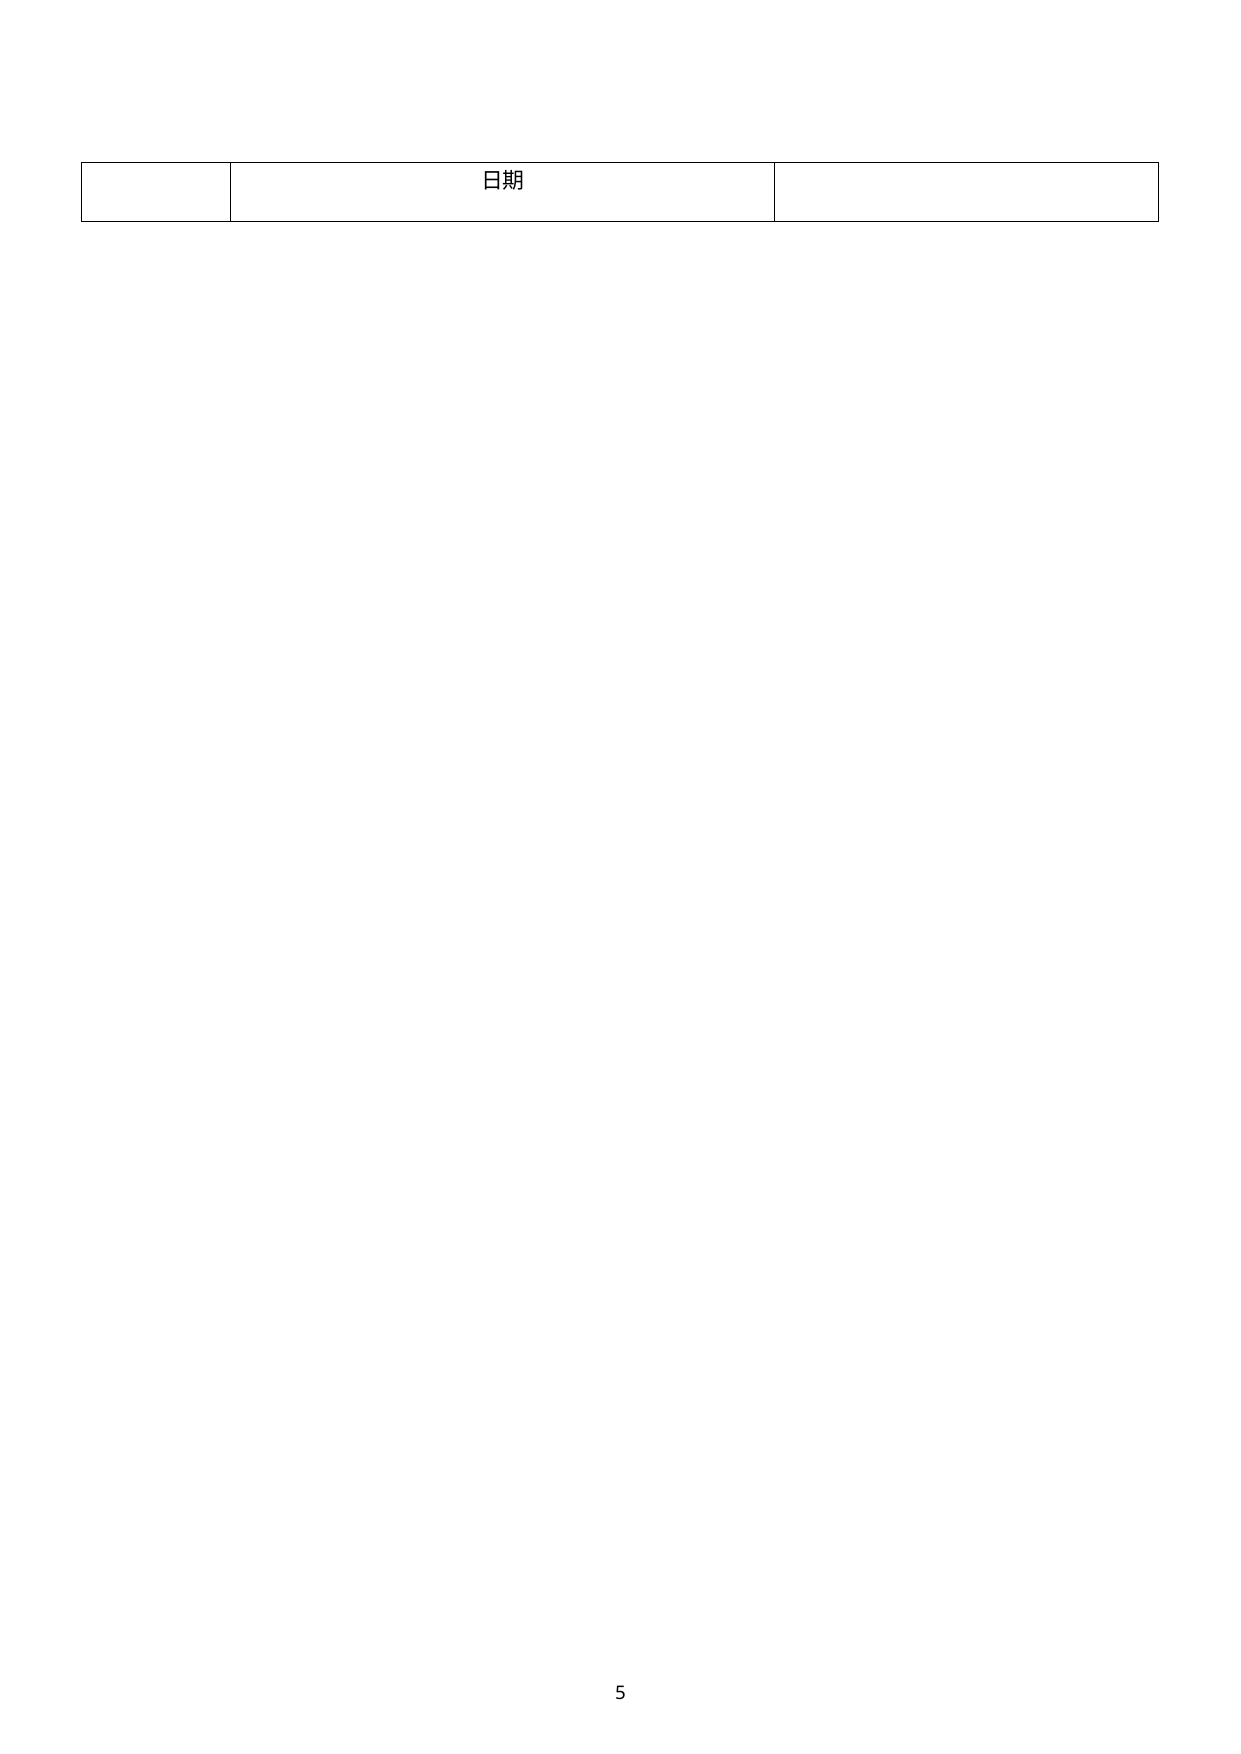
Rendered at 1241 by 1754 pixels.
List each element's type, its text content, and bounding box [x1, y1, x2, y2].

table_cell 日期 [231, 163, 774, 221]
table_cell [775, 163, 1158, 221]
